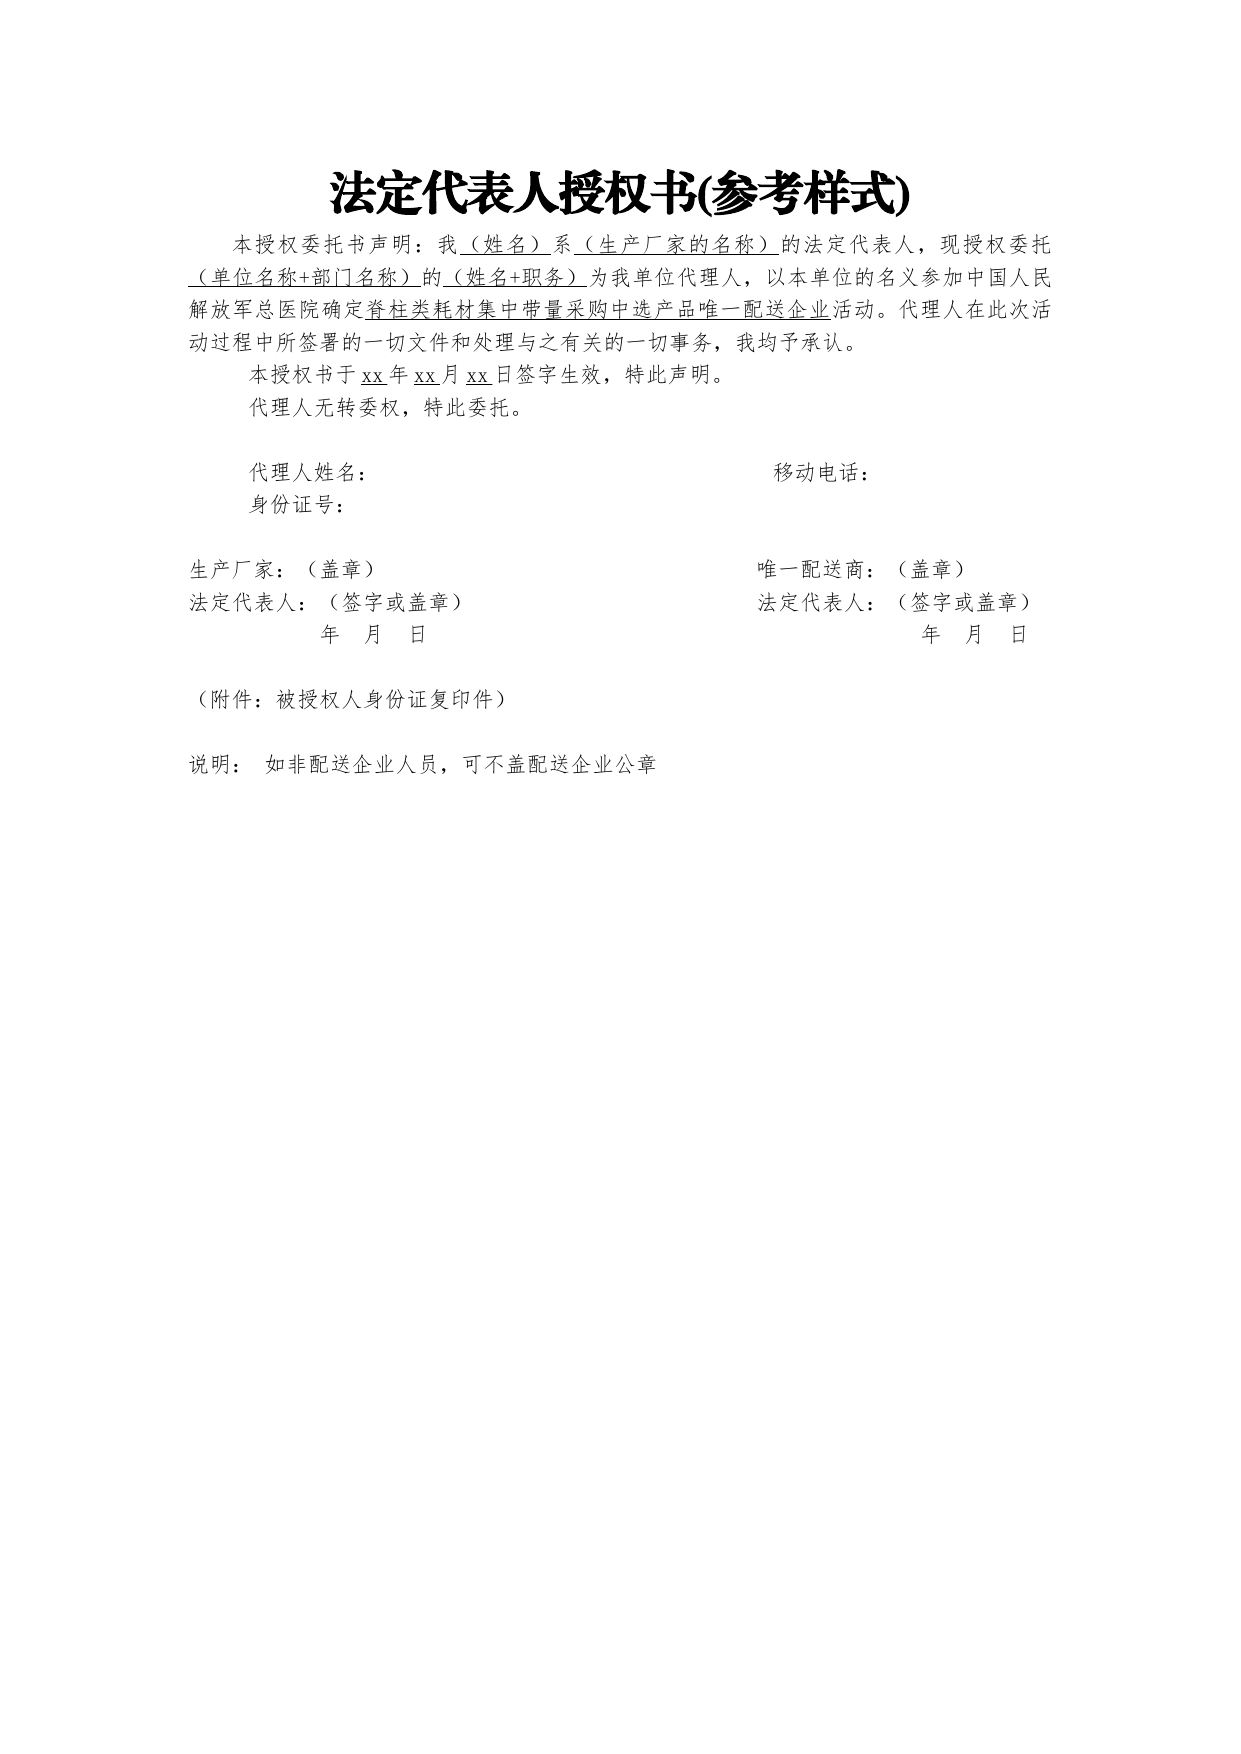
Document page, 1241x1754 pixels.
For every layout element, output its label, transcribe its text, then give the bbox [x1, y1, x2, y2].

text 法定代表人授权书(参考样式) [187, 162, 1053, 227]
text 代理人无转委权，特此委托。 [187, 389, 1053, 422]
text （附件：被授权人身份证复印件） [187, 682, 1053, 714]
text 本授权书于xx年xx月xx日签字生效，特此声明。 [187, 357, 1053, 389]
text 说明： 如非配送企业人员，可不盖配送企业公章 [187, 747, 1053, 779]
text 代理人姓名： 移动电话： [187, 454, 1053, 487]
text 法定代表人：（签字或盖章） 法定代表人：（签字或盖章） [187, 584, 1053, 617]
text 年 月 日 年 月 日 [187, 617, 1053, 649]
text 本授权委托书声明：我（姓名）系（生产厂家的名称）的法定代表人，现授权委托（单位名称+部门名称）的（姓名+职务）为我单位代理人，以本单位的名义参加中国人民解放军总医院确定脊柱类耗材集中带量采购中选产品唯一配送企业活动。代理人在此次活动过程中所签署的一切文件和处理与之有关的一切事务，我均予承认。 [187, 227, 1053, 357]
text 生产厂家：（盖章） 唯一配送商：（盖章） [187, 552, 1053, 584]
text 身份证号： [187, 487, 1053, 519]
